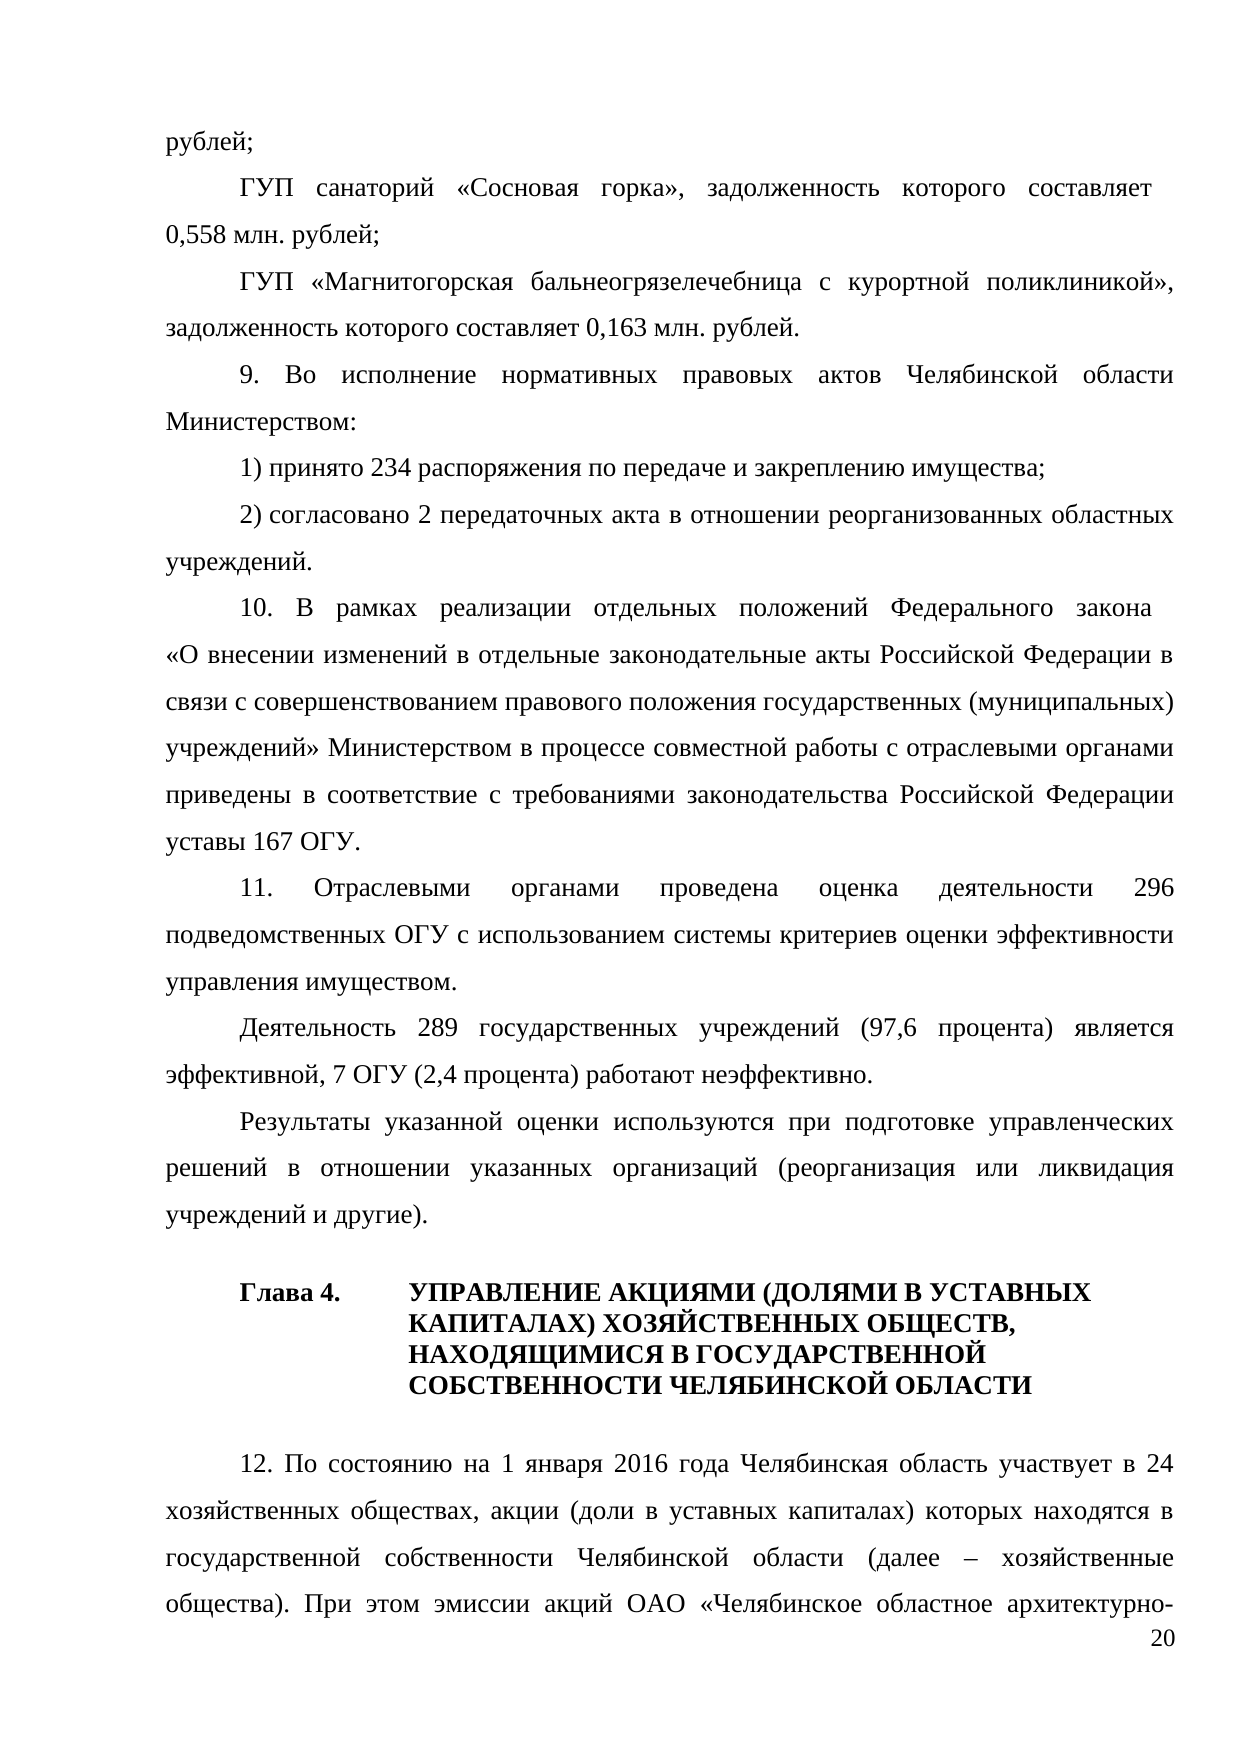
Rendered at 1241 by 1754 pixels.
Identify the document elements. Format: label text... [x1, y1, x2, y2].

text ГУП «Магнитогорская бальнеогрязелечебница с курортной поликлиникой», задолженность которого составляет 0,163 млн. рублей. [165, 265, 1175, 343]
text 2) согласовано 2 передаточных акта в отношении реорганизованных областных учреждений. [165, 498, 1175, 576]
text 9. Во исполнение нормативных правовых актов Челябинской области Министерством: [165, 358, 1175, 436]
text Результаты указанной оценки используются при подготовке управленческих решений в отношении указанных организаций (реорганизация или ликвидация учреждений и другие). [165, 1105, 1175, 1229]
text КАПИТАЛАХ) ХОЗЯЙСТВЕННЫХ ОБЩЕСТВ, [165, 1307, 1175, 1338]
text СОБСТВЕННОСТИ ЧЕЛЯБИНСКОЙ ОБЛАСТИ [165, 1369, 1175, 1401]
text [165, 125, 1175, 156]
text ГУП санаторий «Сосновая горка», задолженность которого составляет 0,558 млн. рублей; [165, 172, 1175, 249]
text 10. В рамках реализации отдельных положений Федерального закона «О внесении изменений в отдельные законодательные акты Российской Федерации в связи с совершенствованием правового положения государственных (муниципальных) учреждений» Министерством в процессе совместной работы с отраслевыми органами приведены в соответствие с требованиями законодательства Российской Федерации уставы 167 ОГУ. [165, 592, 1175, 856]
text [165, 1447, 1175, 1618]
text 1) принято 234 распоряжения по передаче и закреплению имущества; [165, 452, 1175, 483]
text НАХОДЯЩИМИСЯ В ГОСУДАРСТВЕННОЙ [165, 1338, 1175, 1369]
text 11. Отраслевыми органами проведена оценка деятельности 296 подведомственных ОГУ с использованием системы критериев оценки эффективности управления имуществом. [165, 872, 1175, 996]
text Деятельность 289 государственных учреждений (97,6 процента) является эффективной, 7 ОГУ (2,4 процента) работают неэффективно. [165, 1012, 1175, 1089]
text Глава 4. УПРАВЛЕНИЕ АКЦИЯМИ (ДОЛЯМИ В УСТАВНЫХ [165, 1276, 1175, 1307]
